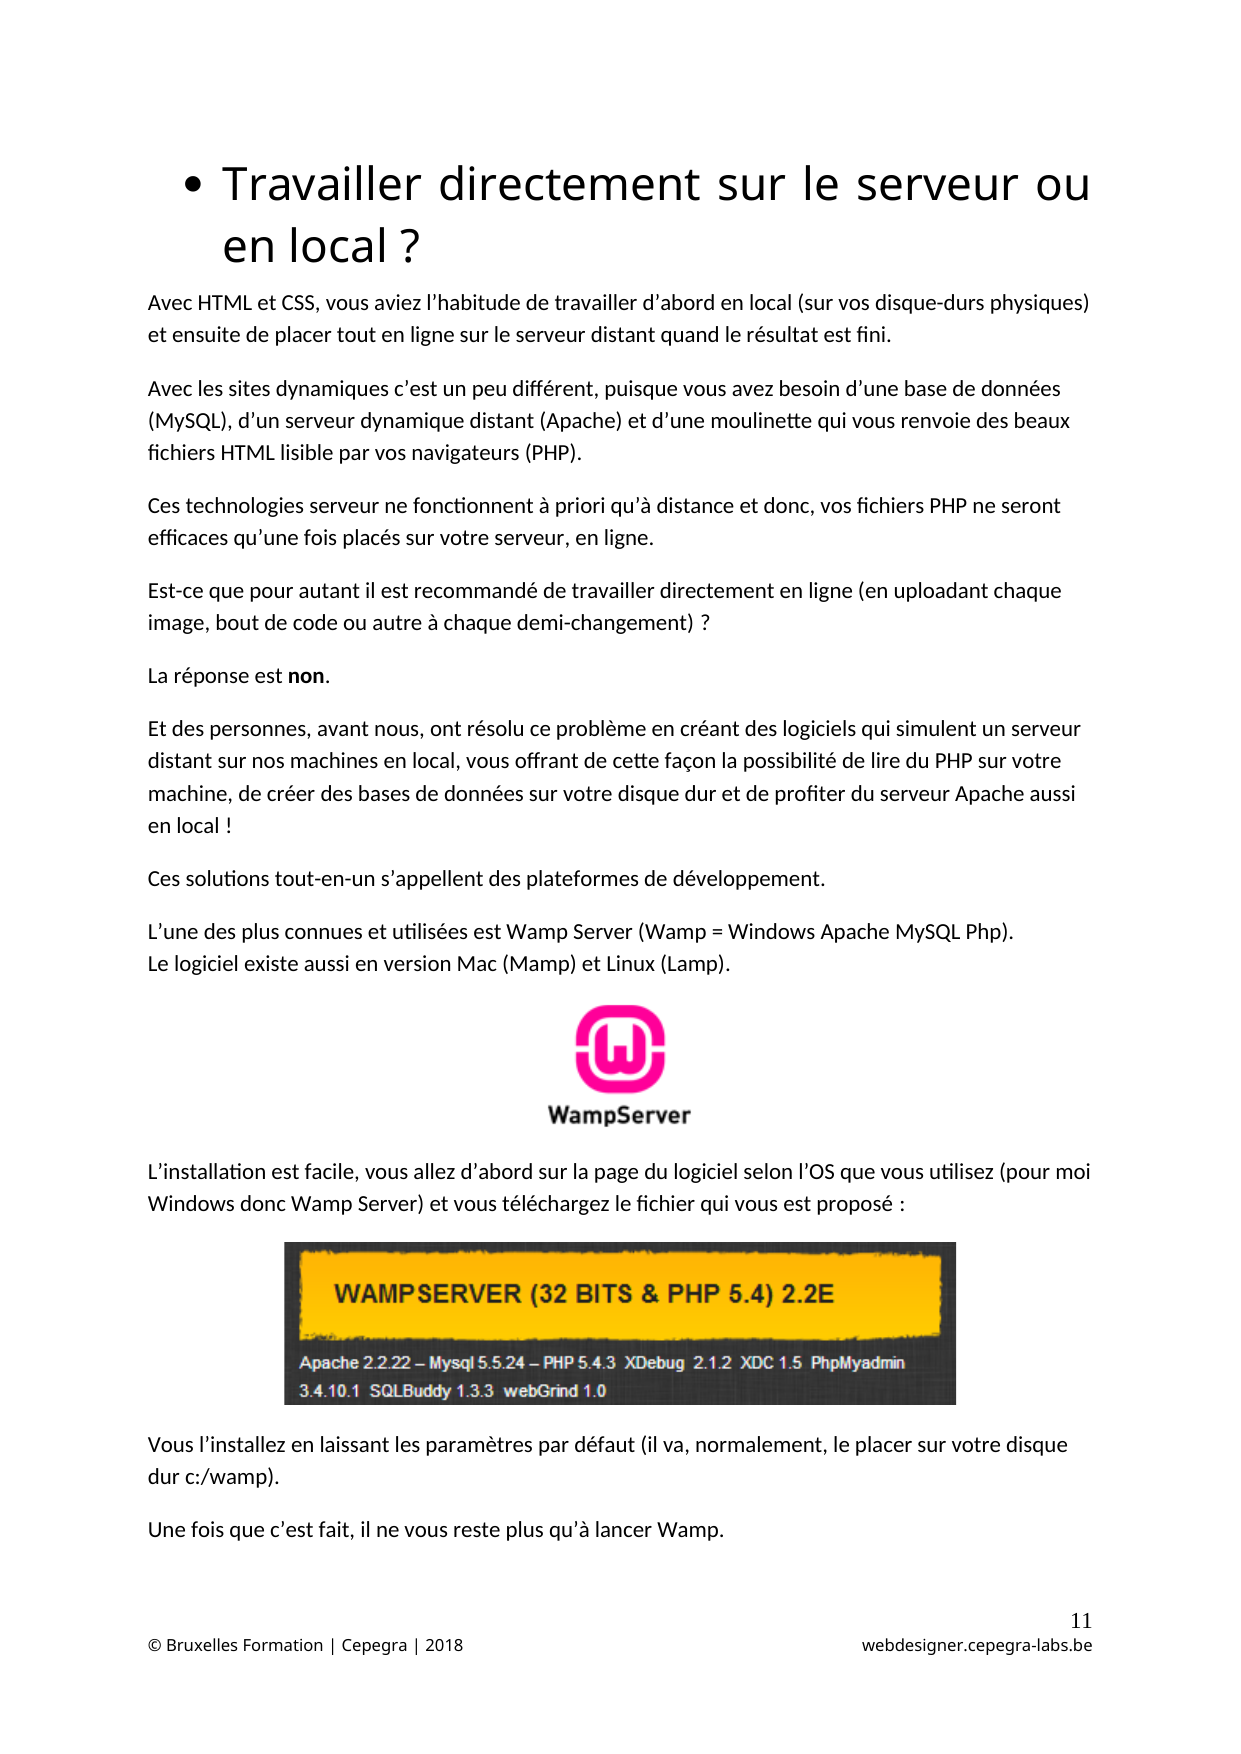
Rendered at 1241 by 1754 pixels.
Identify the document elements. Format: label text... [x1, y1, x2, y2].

text L’une des plus connues et utilisées est Wamp Server (Wamp = Windows Apache MySQL Php). Le logiciel existe aussi en version Mac (Mamp) et Linux (Lamp). [148, 917, 1093, 977]
text Ces technologies serveur ne fonctionnent à priori qu’à distance et donc, vos fichiers PHP ne seront efficaces qu’une fois placés sur votre serveur, en ligne. [148, 491, 1093, 551]
text La réponse est non. [148, 661, 1093, 689]
text Ces solutions tout-en-un s’appellent des plateformes de développement. [148, 864, 1093, 892]
text L’installation est facile, vous allez d’abord sur la page du logiciel selon l’OS que vous utilisez (pour moi Windows donc Wamp Server) et vous téléchargez le fichier qui vous est proposé : [148, 1157, 1093, 1217]
text Vous l’installez en laissant les paramètres par défaut (il va, normalement, le placer sur votre disque dur c:/wamp). [148, 1430, 1093, 1490]
text Avec HTML et CSS, vous aviez l’habitude de travailler d’abord en local (sur vos disque-durs physiques) et ensuite de placer tout en ligne sur le serveur distant quand le résultat est fini. [148, 288, 1093, 349]
subtitle Travailler directement sur le serveur ou en local ? [185, 151, 1093, 276]
text Une fois que c’est fait, il ne vous reste plus qu’à lancer Wamp. [148, 1515, 1093, 1543]
picture [545, 1002, 696, 1132]
text Est-ce que pour autant il est recommandé de travailler directement en ligne (en uploadant chaque image, bout de code ou autre à chaque demi-changement) ? [148, 576, 1093, 636]
text Avec les sites dynamiques c’est un peu différent, puisque vous avez besoin d’une base de données (MySQL), d’un serveur dynamique distant (Apache) et d’une moulinette qui vous renvoie des beaux fichiers HTML lisible par vos navigateurs (PHP). [148, 374, 1093, 466]
text Et des personnes, avant nous, ont résolu ce problème en créant des logiciels qui simulent un serveur distant sur nos machines en local, vous offrant de cette façon la possibilité de lire du PHP sur votre machine, de créer des bases de données sur votre disque dur et de profiter du serveur Apache aussi en local ! [148, 714, 1093, 839]
picture [284, 1242, 957, 1405]
